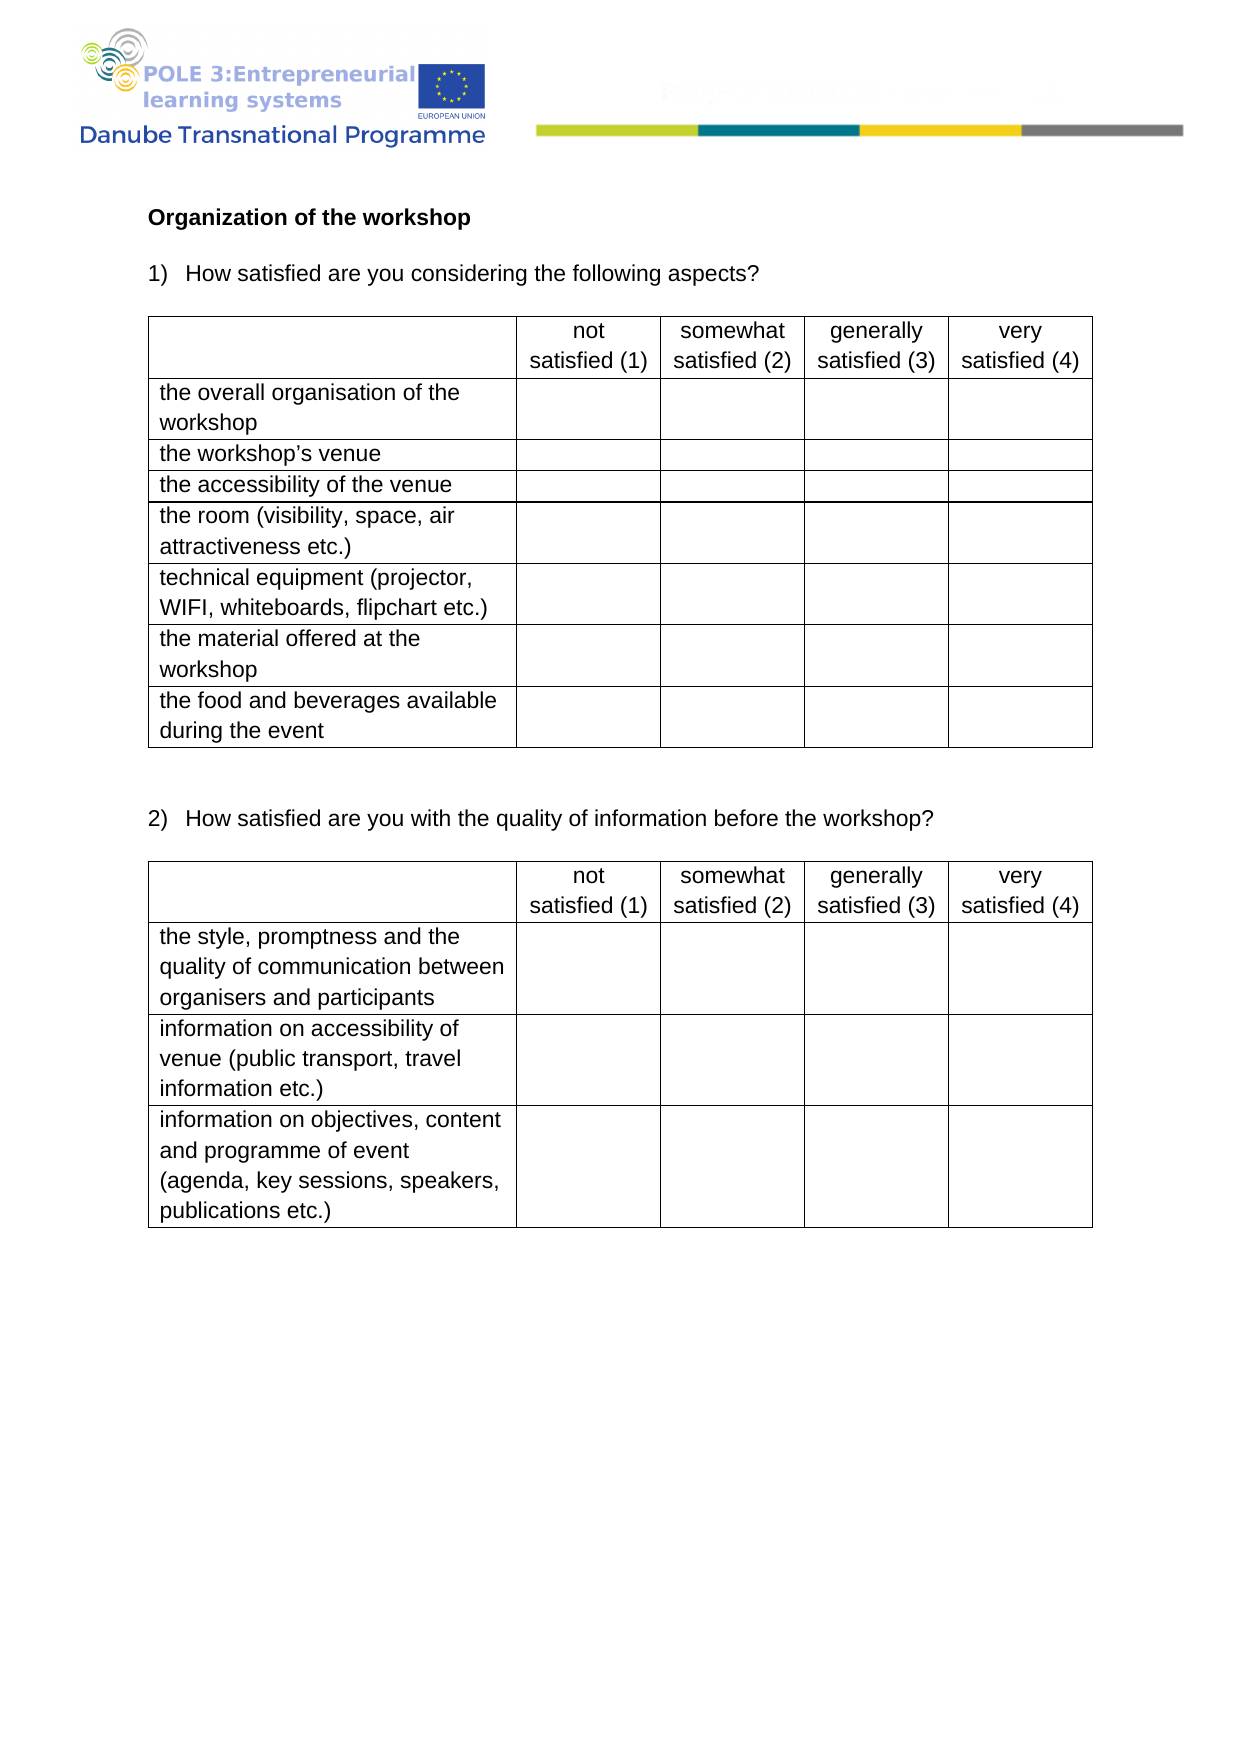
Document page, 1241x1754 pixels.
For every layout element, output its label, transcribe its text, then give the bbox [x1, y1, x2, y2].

table_header somewhat satisfied (2) [661, 862, 804, 922]
table_cell [949, 564, 1092, 624]
table_header very satisfied (4) [949, 862, 1092, 922]
table_cell [661, 687, 804, 747]
table_header [149, 862, 516, 922]
text Organization of the workshop [148, 204, 1093, 230]
table_cell technical equipment (projector, WIFI, whiteboards, flipchart etc.) [149, 564, 516, 624]
table_cell the material offered at the workshop [149, 625, 516, 686]
table_cell [949, 440, 1092, 470]
table_cell [949, 471, 1092, 501]
table_cell [949, 1106, 1092, 1227]
table_cell [517, 379, 660, 439]
table_cell [517, 625, 660, 686]
table_cell [661, 440, 804, 470]
table_header very satisfied (4) [949, 317, 1092, 377]
table_cell [805, 1015, 948, 1105]
table_cell [805, 471, 948, 501]
table_cell [949, 923, 1092, 1014]
table_cell [661, 471, 804, 501]
picture [534, 0, 1222, 169]
table_cell [661, 1106, 804, 1227]
table_cell [805, 440, 948, 470]
list How satisfied are you with the quality of information before the workshop? [148, 804, 1093, 831]
table_cell [517, 1106, 660, 1227]
table_cell [517, 1015, 660, 1105]
table_cell [949, 625, 1092, 686]
list How satisfied are you considering the following aspects? [148, 260, 1093, 286]
table_cell information on accessibility of venue (public transport, travel information etc.) [149, 1015, 516, 1105]
table_cell [661, 503, 804, 563]
table_cell [661, 1015, 804, 1105]
table_cell information on objectives, content and programme of event (agenda, key sessions, speakers, publications etc.) [149, 1106, 516, 1227]
table_header generally satisfied (3) [805, 317, 948, 377]
table_header not satisfied (1) [517, 862, 660, 922]
table_cell the food and beverages available during the event [149, 687, 516, 747]
table_cell [805, 564, 948, 624]
table_cell the overall organisation of the workshop [149, 379, 516, 439]
table_cell the accessibility of the venue [149, 471, 516, 501]
table_cell [661, 625, 804, 686]
table_cell [805, 625, 948, 686]
table_header not satisfied (1) [517, 317, 660, 377]
table_cell the room (visibility, space, air attractiveness etc.) [149, 503, 516, 563]
table_cell [517, 564, 660, 624]
table_cell [517, 503, 660, 563]
table_cell [805, 687, 948, 747]
table_cell [949, 379, 1092, 439]
table_cell [517, 440, 660, 470]
table_cell [805, 503, 948, 563]
table_cell [805, 379, 948, 439]
picture [74, 22, 492, 156]
table_cell [949, 503, 1092, 563]
table_cell [661, 564, 804, 624]
table_cell [661, 923, 804, 1014]
table_cell [517, 471, 660, 501]
table_cell [805, 923, 948, 1014]
table_cell the style, promptness and the quality of communication between organisers and participants [149, 923, 516, 1014]
table_header somewhat satisfied (2) [661, 317, 804, 377]
table_cell [949, 687, 1092, 747]
table_cell the workshop’s venue [149, 440, 516, 470]
table_header generally satisfied (3) [805, 862, 948, 922]
table_cell [805, 1106, 948, 1227]
table_cell [661, 379, 804, 439]
table_cell [517, 687, 660, 747]
table_header [149, 317, 516, 377]
table_cell [517, 923, 660, 1014]
table_cell [949, 1015, 1092, 1105]
